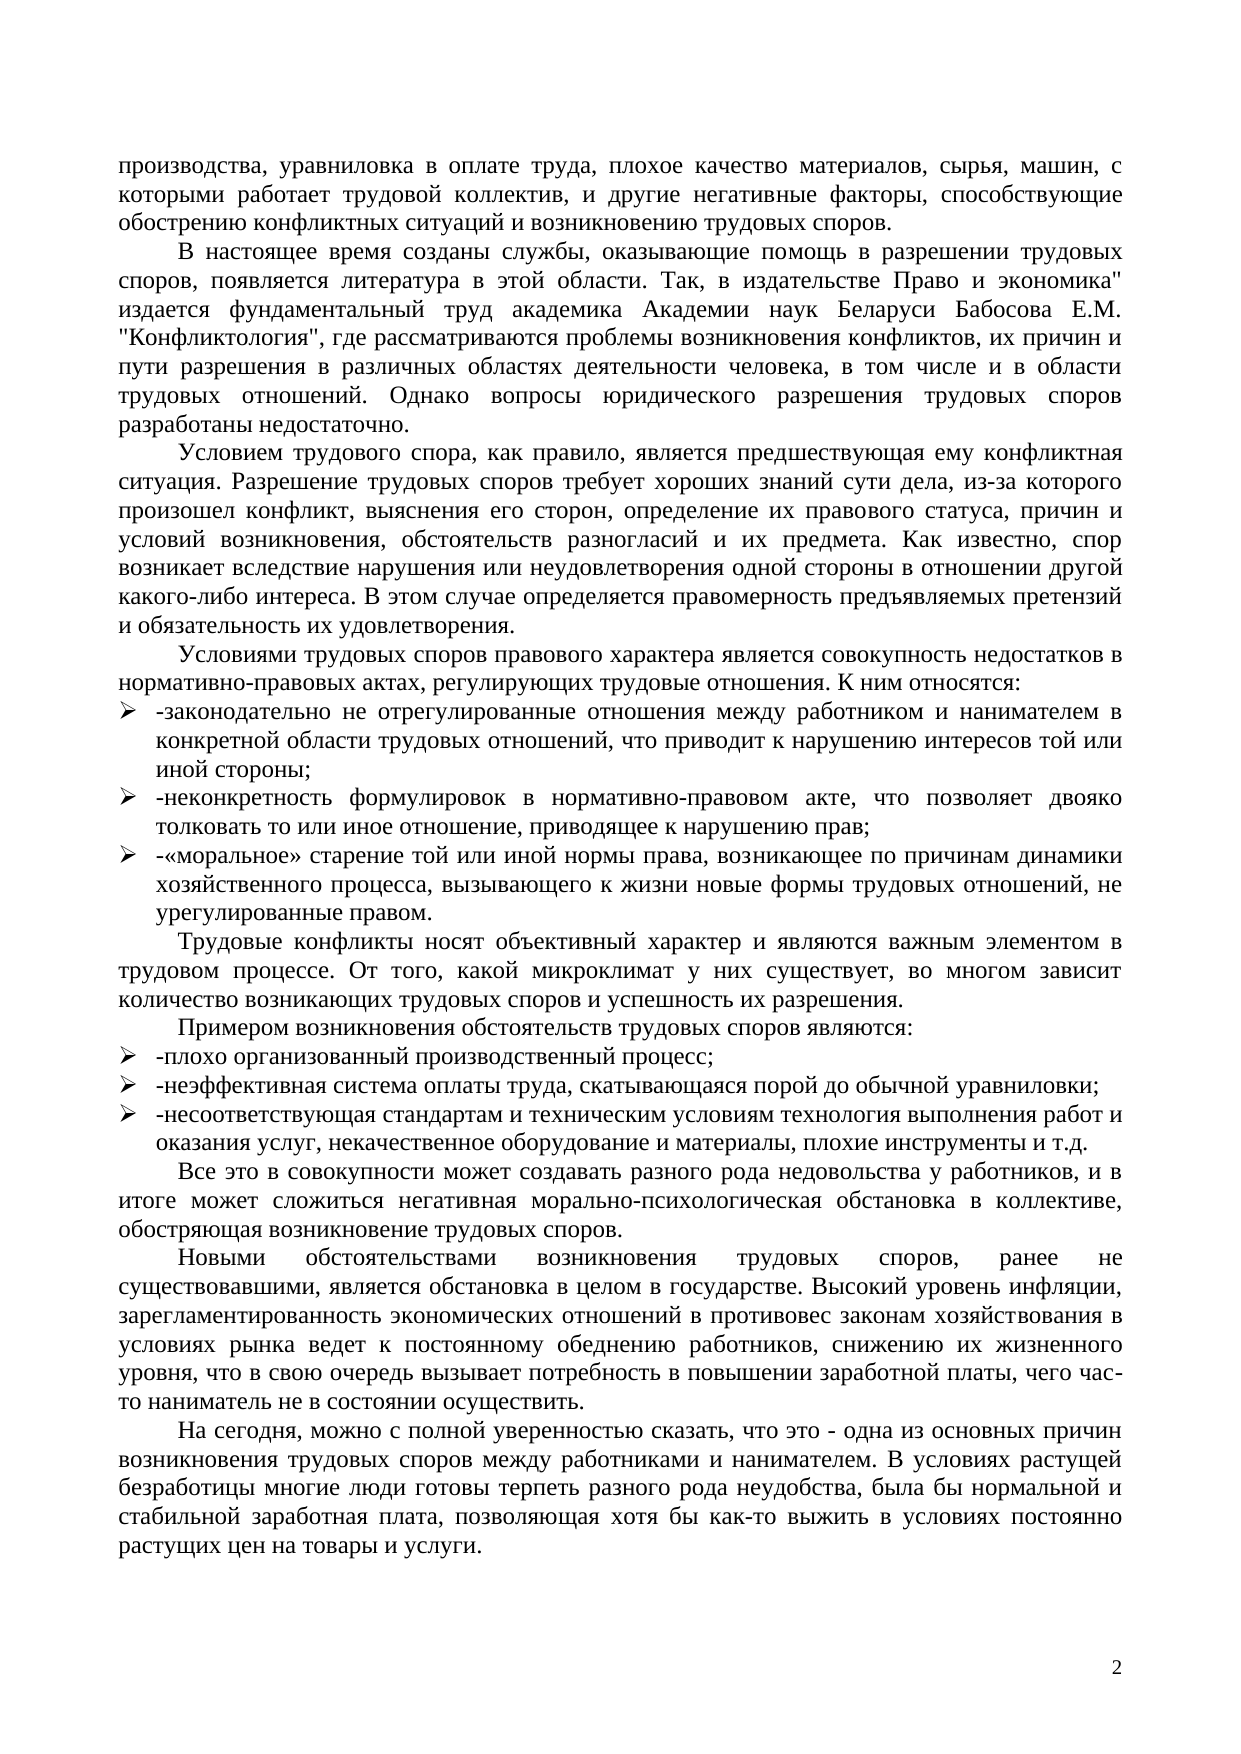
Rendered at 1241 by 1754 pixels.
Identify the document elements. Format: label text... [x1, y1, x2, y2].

text Условием трудового спора, как правило, является предшествующая ему конфликтная ситуация. Разрешение трудовых споров требует хороших знаний сути дела, из-за которого произошел конфликт, выяснения его сторон, определение их правового статуса, причин и условий возникновения, обстоятельств разногласий и их предмета. Как известно, спор возникает вследствие нарушения или неудовлетворения одной стороны в отношении другой какого-либо интереса. В этом случае определяется правомерность предъявляемых претензий и обязательность их удовлетворения. [118, 437, 1123, 639]
text Примером возникновения обстоятельств трудовых споров являются: [118, 1012, 1123, 1041]
list -«моральное» старение той или иной нормы права, возникающее по причинам динамики хозяйственного процесса, вызывающего к жизни новые формы трудовых отношений, не урегулированные правом. [118, 840, 1123, 926]
list -неэффективная система оплаты труда, скатывающаяся порой до обычной уравниловки; [118, 1070, 1123, 1099]
text Новыми обстоятельствами возникновения трудовых споров, ранее не существовавшими, является обстановка в целом в государстве. Высокий уровень инфляции, зарегламентированность экономических отношений в противовес законам хозяйствования в условиях рынка ведет к постоянному обеднению работников, снижению их жизненного уровня, что в свою очередь вызывает потребность в повышении заработной платы, чего часто наниматель не в состоянии осуществить. [118, 1242, 1123, 1415]
list -плохо организованный производственный процесс; [118, 1041, 1123, 1070]
list -неконкретность формулировок в нормативно-правовом акте, что позволяет двояко толковать то или иное отношение, приводящее к нарушению прав; [118, 782, 1123, 840]
list -законодательно не отрегулированные отношения между работником и нанимателем в конкретной области трудовых отношений, что приводит к нарушению интересов той или иной стороны; [118, 696, 1123, 782]
text На сегодня, можно с полной уверенностью сказать, что это - одна из основных причин возникновения трудовых споров между работниками и нанимателем. В условиях растущей безработицы многие люди готовы терпеть разного рода неудобства, была бы нормальной и стабильной заработная плата, позволяющая хотя бы как-то выжить в условиях постоянно растущих цен на товары и услуги. [118, 1415, 1123, 1559]
list -несоответствующая стандартам и техническим условиям технология выполнения работ и оказания услуг, некачественное оборудование и материалы, плохие инструменты и т.д. [118, 1099, 1123, 1156]
text Трудовые конфликты носят объективный характер и являются важным элементом в трудовом процессе. От того, какой микроклимат у них существует, во многом зависит количество возникающих трудовых споров и успешность их разрешения. [118, 926, 1123, 1012]
text В настоящее время созданы службы, оказывающие помощь в разрешении трудовых споров, появляется литература в этой области. Так, в издательстве Право и экономика" издается фундаментальный труд академика Академии наук Беларуси Бабосова Е.М. "Конфликтология", где рассматриваются проблемы возникновения конфликтов, их причин и пути разрешения в различных областях деятельности человека, в том числе и в области трудовых отношений. Однако вопросы юридического разрешения трудовых споров разработаны недостаточно. [118, 236, 1123, 437]
text Условиями трудовых споров правового характера является совокупность недостатков в нормативно-правовых актах, регулирующих трудовые отношения. К ним относятся: [118, 639, 1123, 696]
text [118, 150, 1123, 236]
text Все это в совокупности может создавать разного рода недовольства у работников, и в итоге может сложиться негативная морально-психологическая обстановка в коллективе, обостряющая возникновение трудовых споров. [118, 1156, 1123, 1242]
